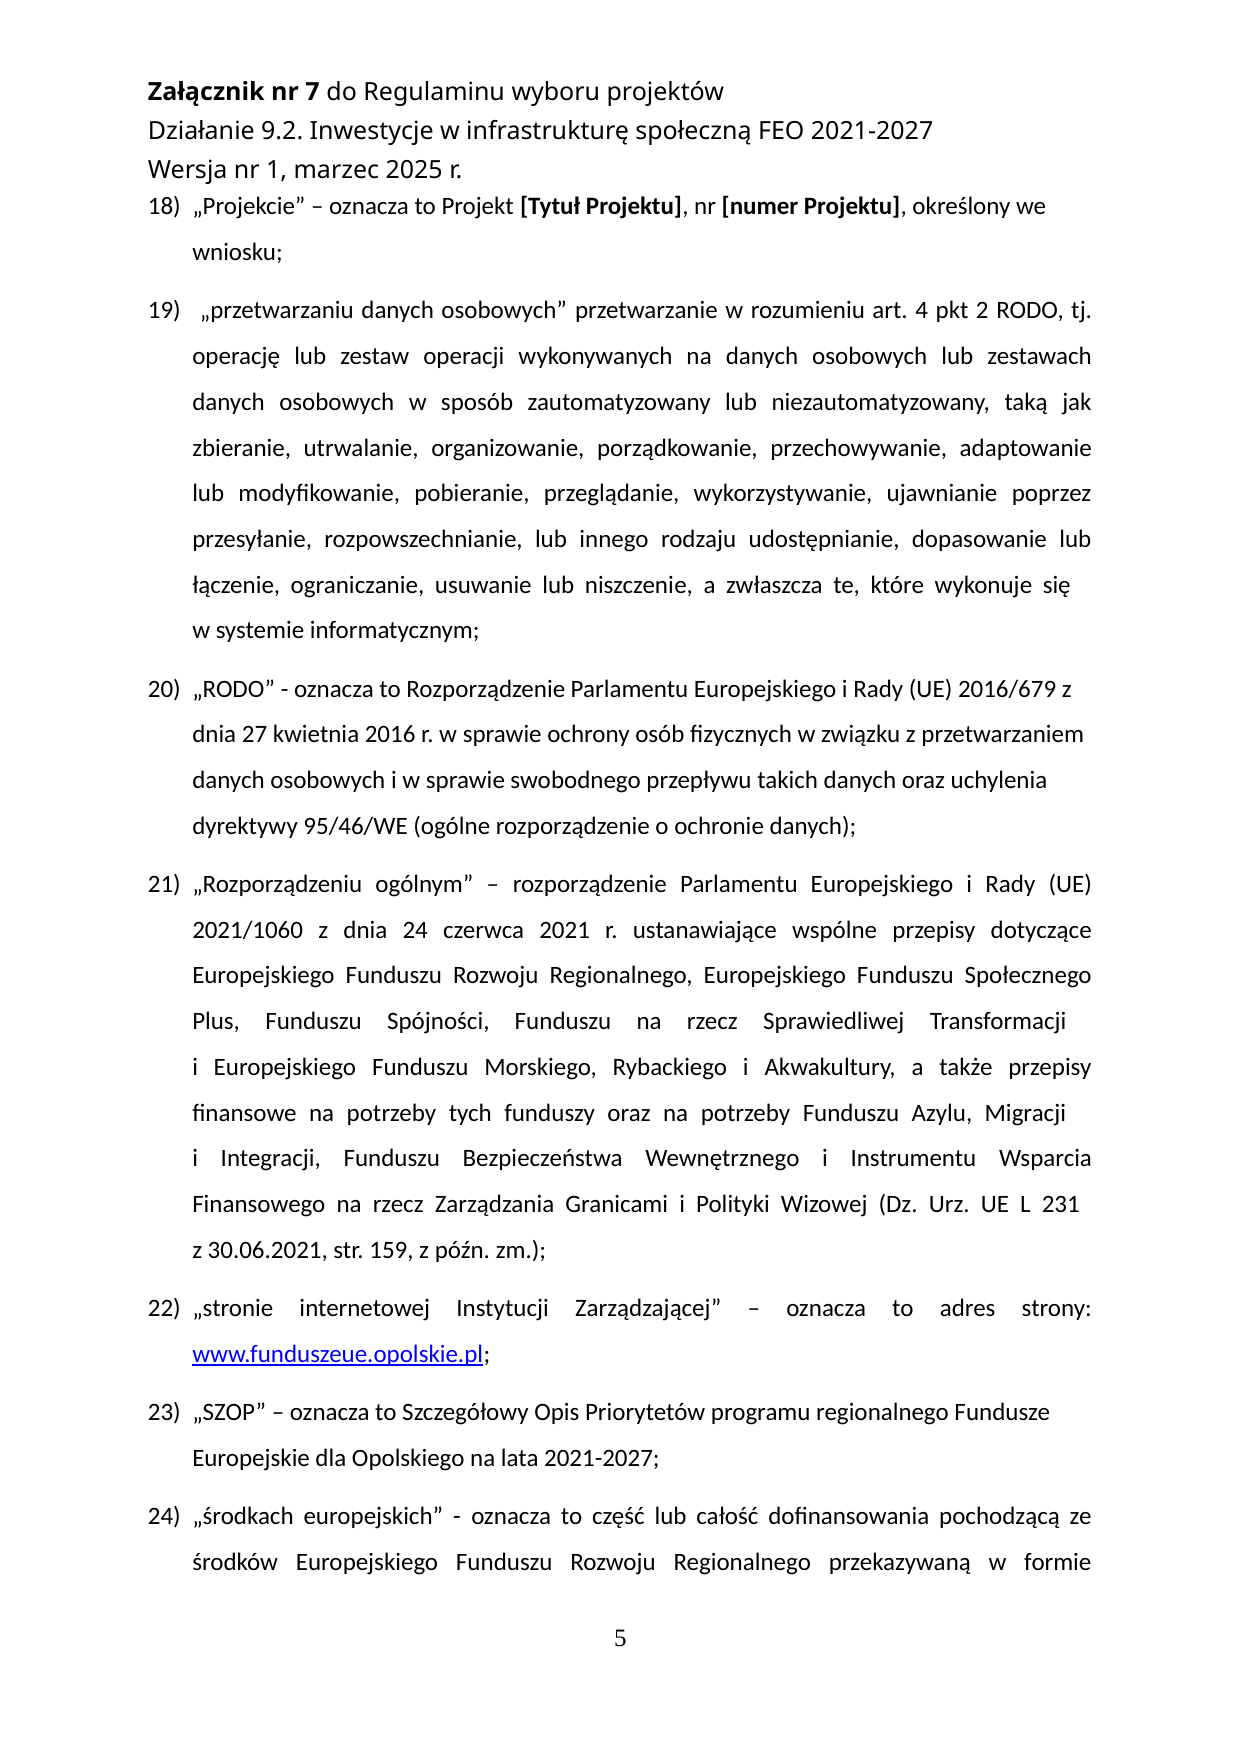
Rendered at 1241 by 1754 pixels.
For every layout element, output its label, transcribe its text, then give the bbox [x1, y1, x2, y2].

list „SZOP” – oznacza to Szczegółowy Opis Priorytetów programu regionalnego Fundusze Europejskie dla Opolskiego na lata 2021-2027; [148, 1396, 1092, 1472]
list „Projekcie” – oznacza to Projekt [Tytuł Projektu], nr [numer Projektu], określony we wniosku; [148, 191, 1092, 267]
list „Rozporządzeniu ogólnym” – rozporządzenie Parlamentu Europejskiego i Rady (UE) 2021/1060 z dnia 24 czerwca 2021 r. ustanawiające wspólne przepisy dotyczące Europejskiego Funduszu Rozwoju Regionalnego, Europejskiego Funduszu Społecznego Plus, Funduszu Spójności, Funduszu na rzecz Sprawiedliwej Transformacji i Europejskiego Funduszu Morskiego, Rybackiego i Akwakultury, a także przepisy finansowe na potrzeby tych funduszy oraz na potrzeby Funduszu Azylu, Migracji i Integracji, Funduszu Bezpieczeństwa Wewnętrznego i Instrumentu Wsparcia Finansowego na rzecz Zarządzania Granicami i Polityki Wizowej (Dz. Urz. UE L 231 z 30.06.2021, str. 159, z późn. zm.); [148, 868, 1092, 1264]
list „RODO” - oznacza to Rozporządzenie Parlamentu Europejskiego i Rady (UE) 2016/679 z dnia 27 kwietnia 2016 r. w sprawie ochrony osób fizycznych w związku z przetwarzaniem danych osobowych i w sprawie swobodnego przepływu takich danych oraz uchylenia dyrektywy 95/46/WE (ogólne rozporządzenie o ochronie danych); [148, 673, 1092, 841]
list „przetwarzaniu danych osobowych” przetwarzanie w rozumieniu art. 4 pkt 2 RODO, tj. operację lub zestaw operacji wykonywanych na danych osobowych lub zestawach danych osobowych w sposób zautomatyzowany lub niezautomatyzowany, taką jak zbieranie, utrwalanie, organizowanie, porządkowanie, przechowywanie, adaptowanie lub modyfikowanie, pobieranie, przeglądanie, wykorzystywanie, ujawnianie poprzez przesyłanie, rozpowszechnianie, lub innego rodzaju udostępnianie, dopasowanie lub łączenie, ograniczanie, usuwanie lub niszczenie, a zwłaszcza te, które wykonuje się w systemie informatycznym; [148, 294, 1092, 645]
list „stronie internetowej Instytucji Zarządzającej” – oznacza to adres strony: www.funduszeue.opolskie.pl; [148, 1292, 1092, 1368]
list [148, 1500, 1092, 1576]
